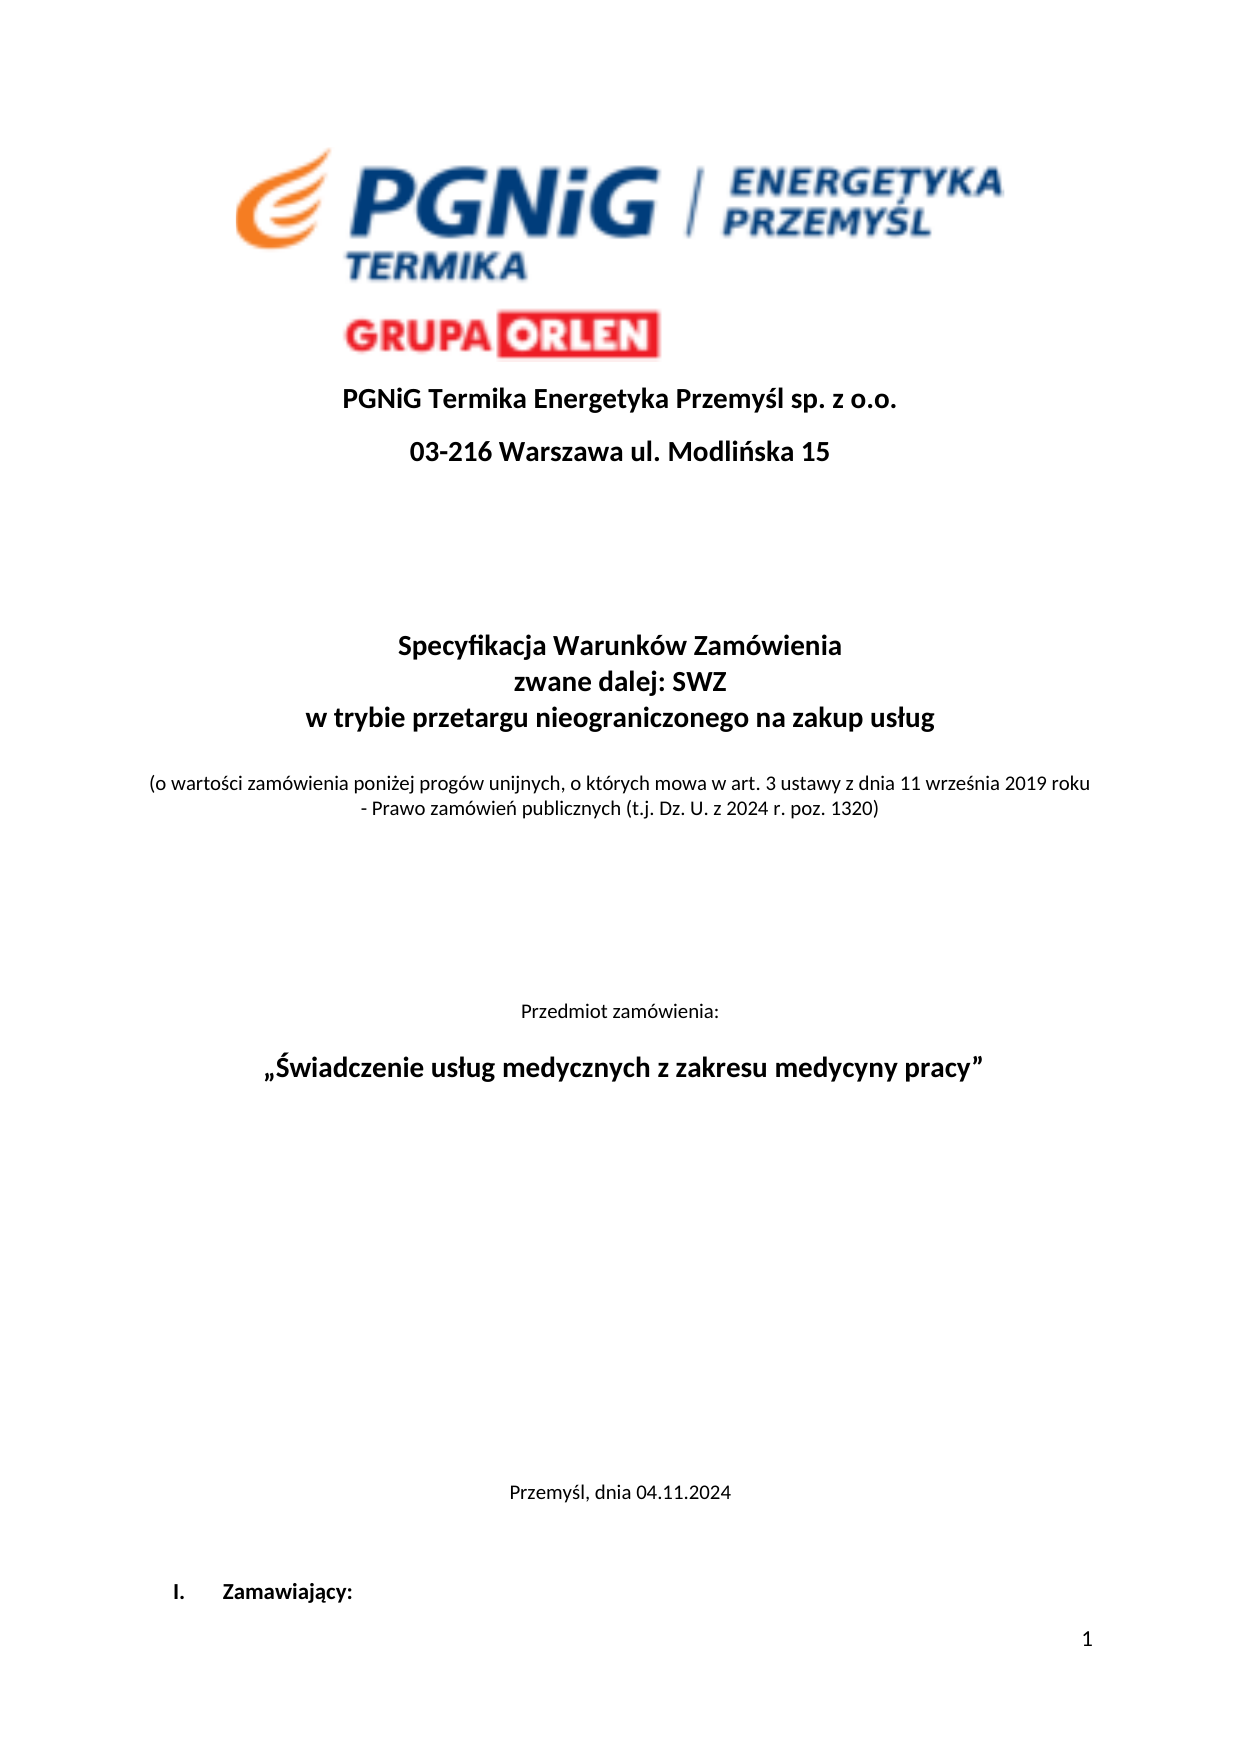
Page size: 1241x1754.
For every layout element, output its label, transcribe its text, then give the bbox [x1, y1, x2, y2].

list Zamawiający: [185, 1577, 1093, 1605]
text PGNiG Termika Energetyka Przemyśl sp. z o.o. [148, 381, 1093, 416]
text (o wartości zamówienia poniżej progów unijnych, o których mowa w art. 3 ustawy z dnia 11 września 2019 roku - Prawo zamówień publicznych (t.j. Dz. U. z 2024 r. poz. 1320) [148, 770, 1093, 821]
text w trybie przetargu nieograniczonego na zakup usług [148, 699, 1093, 734]
text zwane dalej: SWZ [148, 663, 1093, 699]
text Przedmiot zamówienia: [148, 999, 1093, 1024]
text Przemyśl, dnia 04.11.2024 [148, 1479, 1093, 1504]
text 03-216 Warszawa ul. Modlińska 15 [148, 433, 1093, 468]
picture [235, 147, 1005, 362]
text „Świadczenie usług medycznych z zakresu medycyny pracy” [148, 1049, 1093, 1085]
text Specyfikacja Warunków Zamówienia [148, 627, 1093, 663]
